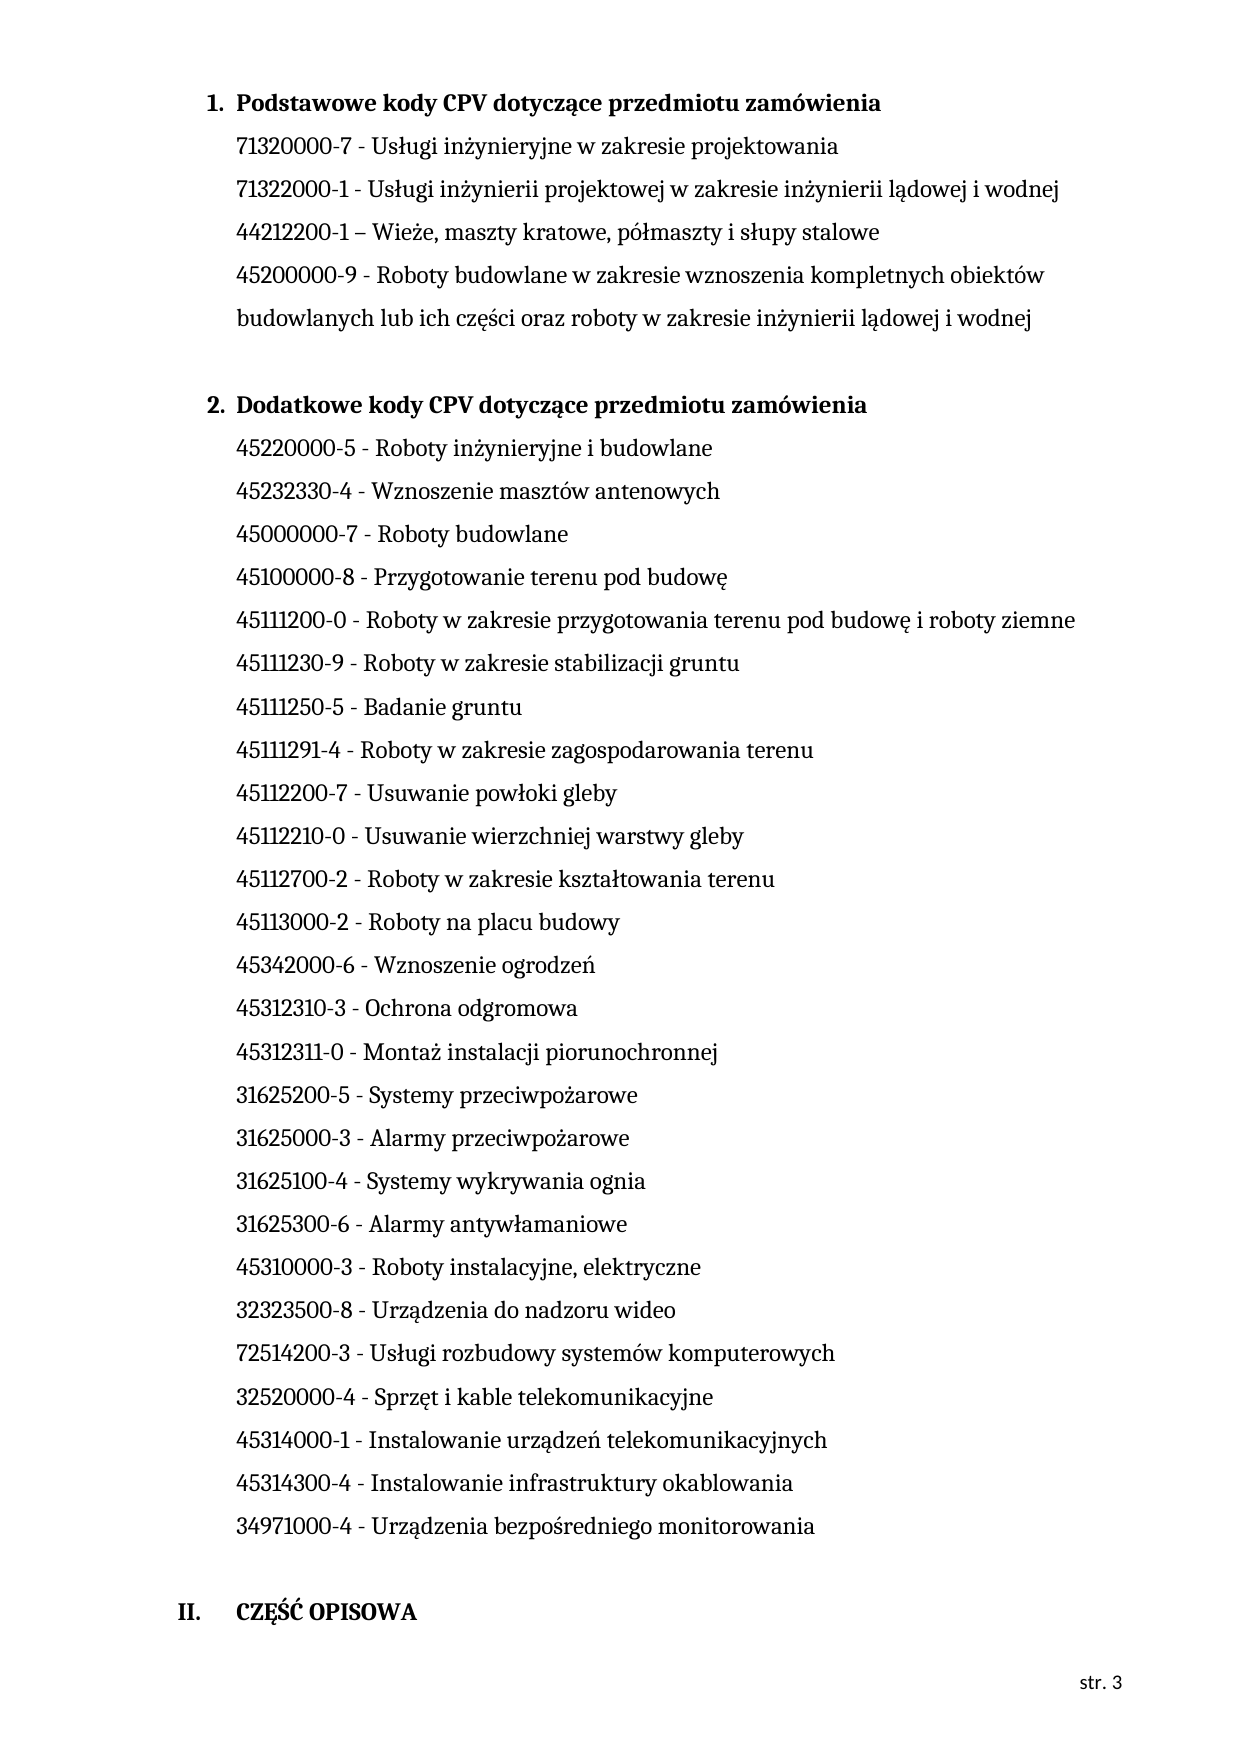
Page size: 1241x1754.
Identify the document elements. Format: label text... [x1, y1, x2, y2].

text 45111250-5 - Badanie gruntu [236, 692, 1152, 721]
text 71320000-7 - Usługi inżynieryjne w zakresie projektowania [236, 132, 1152, 161]
text 31625300-6 - Alarmy antywłamaniowe [236, 1210, 1152, 1239]
text 45312311-0 - Montaż instalacji piorunochronnej [236, 1037, 1152, 1066]
text 31625100-4 - Systemy wykrywania ognia [236, 1167, 1152, 1196]
text 32520000-4 - Sprzęt i kable telekomunikacyjne [236, 1382, 1152, 1411]
text 45000000-7 - Roboty budowlane [236, 520, 1152, 549]
text 45112700-2 - Roboty w zakresie kształtowania terenu [236, 865, 1152, 894]
text 45314000-1 - Instalowanie urządzeń telekomunikacyjnych [236, 1426, 1152, 1454]
text 45111291-4 - Roboty w zakresie zagospodarowania terenu [236, 736, 1152, 764]
text 45314300-4 - Instalowanie infrastruktury okablowania [236, 1469, 1152, 1497]
text 45200000-9 - Roboty budowlane w zakresie wznoszenia kompletnych obiektów budowlanych lub ich części oraz roboty w zakresie inżynierii lądowej i wodnej [236, 261, 1152, 333]
text 31625200-5 - Systemy przeciwpożarowe [236, 1081, 1152, 1109]
text 32323500-8 - Urządzenia do nadzoru wideo [236, 1296, 1152, 1325]
text 45111230-9 - Roboty w zakresie stabilizacji gruntu [236, 649, 1152, 678]
text 71322000-1 - Usługi inżynierii projektowej w zakresie inżynierii lądowej i wodnej [236, 175, 1152, 204]
text 45312310-3 - Ochrona odgromowa [236, 994, 1152, 1023]
text 45232330-4 - Wznoszenie masztów antenowych [236, 477, 1152, 506]
text 31625000-3 - Alarmy przeciwpożarowe [236, 1124, 1152, 1152]
list CZĘŚĆ OPISOWA [177, 1598, 1152, 1627]
text 45310000-3 - Roboty instalacyjne, elektryczne [236, 1253, 1152, 1282]
text 45342000-6 - Wznoszenie ogrodzeń [236, 951, 1152, 980]
text 44212200-1 – Wieże, maszty kratowe, półmaszty i słupy stalowe [236, 218, 1152, 247]
text 34971000-4 - Urządzenia bezpośredniego monitorowania [236, 1512, 1152, 1541]
text 45112200-7 - Usuwanie powłoki gleby [236, 779, 1152, 807]
text 45220000-5 - Roboty inżynieryjne i budowlane [236, 434, 1152, 462]
text 45100000-8 - Przygotowanie terenu pod budowę [236, 563, 1152, 592]
list Dodatkowe kody CPV dotyczące przedmiotu zamówienia [207, 391, 1152, 419]
list Podstawowe kody CPV dotyczące przedmiotu zamówienia [207, 89, 1152, 117]
text 45112210-0 - Usuwanie wierzchniej warstwy gleby [236, 822, 1152, 851]
text 72514200-3 - Usługi rozbudowy systemów komputerowych [236, 1339, 1152, 1368]
text 45113000-2 - Roboty na placu budowy [236, 908, 1152, 937]
text 45111200-0 - Roboty w zakresie przygotowania terenu pod budowę i roboty ziemne [236, 606, 1152, 635]
